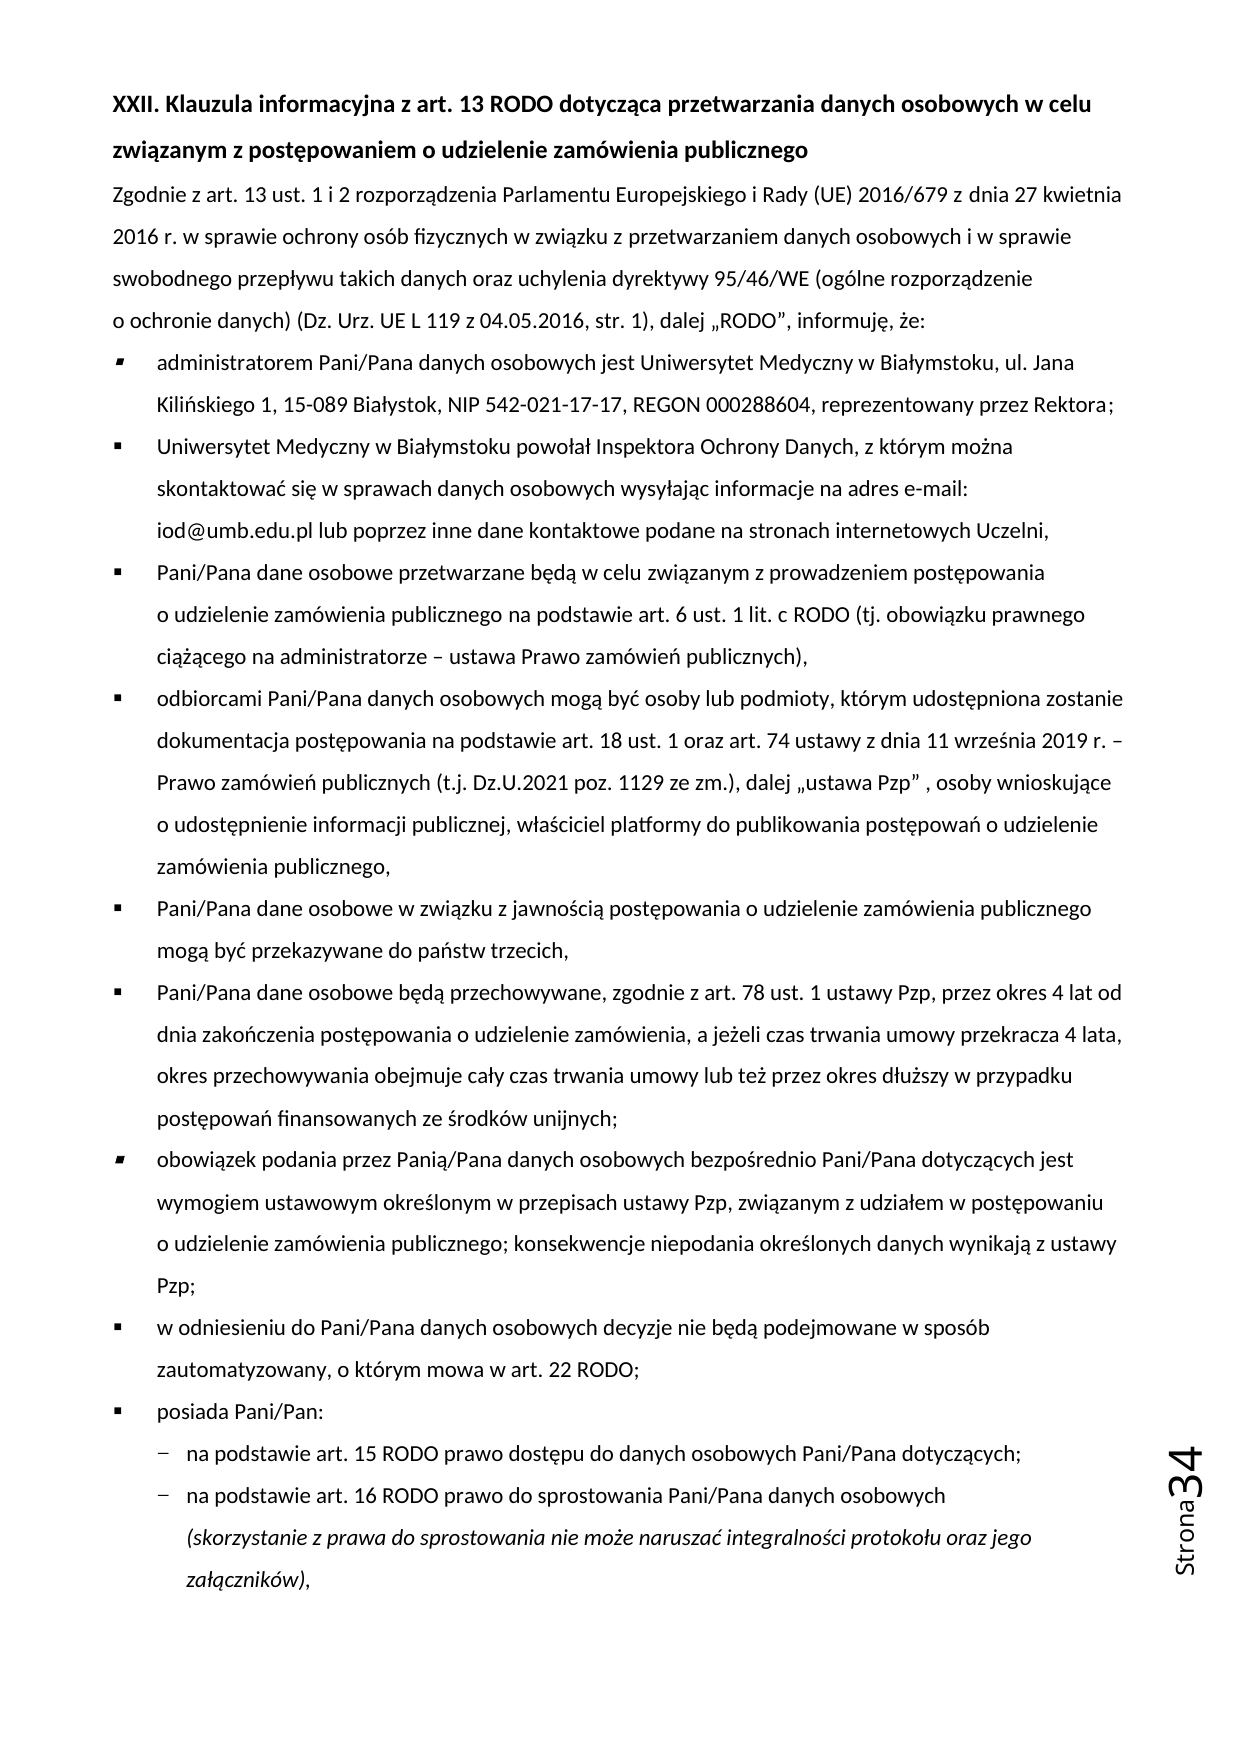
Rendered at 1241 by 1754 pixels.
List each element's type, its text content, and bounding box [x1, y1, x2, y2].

list posiada Pani/Pan: [112, 1397, 1128, 1426]
list Uniwersytet Medyczny w Białymstoku powołał Inspektora Ochrony Danych, z którym można skontaktować się w sprawach danych osobowych wysyłając informacje na adres e-mail: iod@umb.edu.pl lub poprzez inne dane kontaktowe podane na stronach internetowych Uczelni, [112, 432, 1128, 544]
list Pani/Pana dane osobowe w związku z jawnością postępowania o udzielenie zamówienia publicznego mogą być przekazywane do państw trzecich, [112, 894, 1128, 964]
list (skorzystanie z prawa do sprostowania nie może naruszać integralności protokołu oraz jego załączników), [186, 1523, 1128, 1593]
list obowiązek podania przez Panią/Pana danych osobowych bezpośrednio Pani/Pana dotyczących jest wymogiem ustawowym określonym w przepisach ustawy Pzp, związanym z udziałem w postępowaniu o udzielenie zamówienia publicznego; konsekwencje niepodania określonych danych wynikają z ustawy Pzp; [112, 1146, 1128, 1299]
subtitle XXII. Klauzula informacyjna z art. 13 RODO dotycząca przetwarzania danych osobowych w celu związanym z postępowaniem o udzielenie zamówienia publicznego [112, 89, 1128, 165]
list odbiorcami Pani/Pana danych osobowych mogą być osoby lub podmioty, którym udostępniona zostanie dokumentacja postępowania na podstawie art. 18 ust. 1 oraz art. 74 ustawy z dnia 11 września 2019 r. – Prawo zamówień publicznych (t.j. Dz.U.2021 poz. 1129 ze zm.), dalej „ustawa Pzp” , osoby wnioskujące o udostępnienie informacji publicznej, właściciel platformy do publikowania postępowań o udzielenie zamówienia publicznego, [112, 684, 1128, 880]
list Pani/Pana dane osobowe będą przechowywane, zgodnie z art. 78 ust. 1 ustawy Pzp, przez okres 4 lat od dnia zakończenia postępowania o udzielenie zamówienia, a jeżeli czas trwania umowy przekracza 4 lata, okres przechowywania obejmuje cały czas trwania umowy lub też przez okres dłuższy w przypadku postępowań finansowanych ze środków unijnych; [112, 978, 1128, 1132]
text Zgodnie z art. 13 ust. 1 i 2 rozporządzenia Parlamentu Europejskiego i Rady (UE) 2016/679 z dnia 27 kwietnia 2016 r. w sprawie ochrony osób fizycznych w związku z przetwarzaniem danych osobowych i w sprawie swobodnego przepływu takich danych oraz uchylenia dyrektywy 95/46/WE (ogólne rozporządzenie o ochronie danych) (Dz. Urz. UE L 119 z 04.05.2016, str. 1), dalej „RODO”, informuję, że: [112, 180, 1128, 334]
list w odniesieniu do Pani/Pana danych osobowych decyzje nie będą podejmowane w sposób zautomatyzowany, o którym mowa w art. 22 RODO; [112, 1313, 1128, 1383]
list Pani/Pana dane osobowe przetwarzane będą w celu związanym z prowadzeniem postępowania o udzielenie zamówienia publicznego na podstawie art. 6 ust. 1 lit. c RODO (tj. obowiązku prawnego ciążącego na administratorze – ustawa Prawo zamówień publicznych), [112, 558, 1128, 670]
list na podstawie art. 16 RODO prawo do sprostowania Pani/Pana danych osobowych [157, 1481, 1128, 1509]
list na podstawie art. 15 RODO prawo dostępu do danych osobowych Pani/Pana dotyczących; [157, 1439, 1128, 1467]
list administratorem Pani/Pana danych osobowych jest Uniwersytet Medyczny w Białymstoku, ul. Jana Kilińskiego 1, 15-089 Białystok, NIP 542-021-17-17, REGON 000288604, reprezentowany przez Rektora; [112, 348, 1128, 418]
